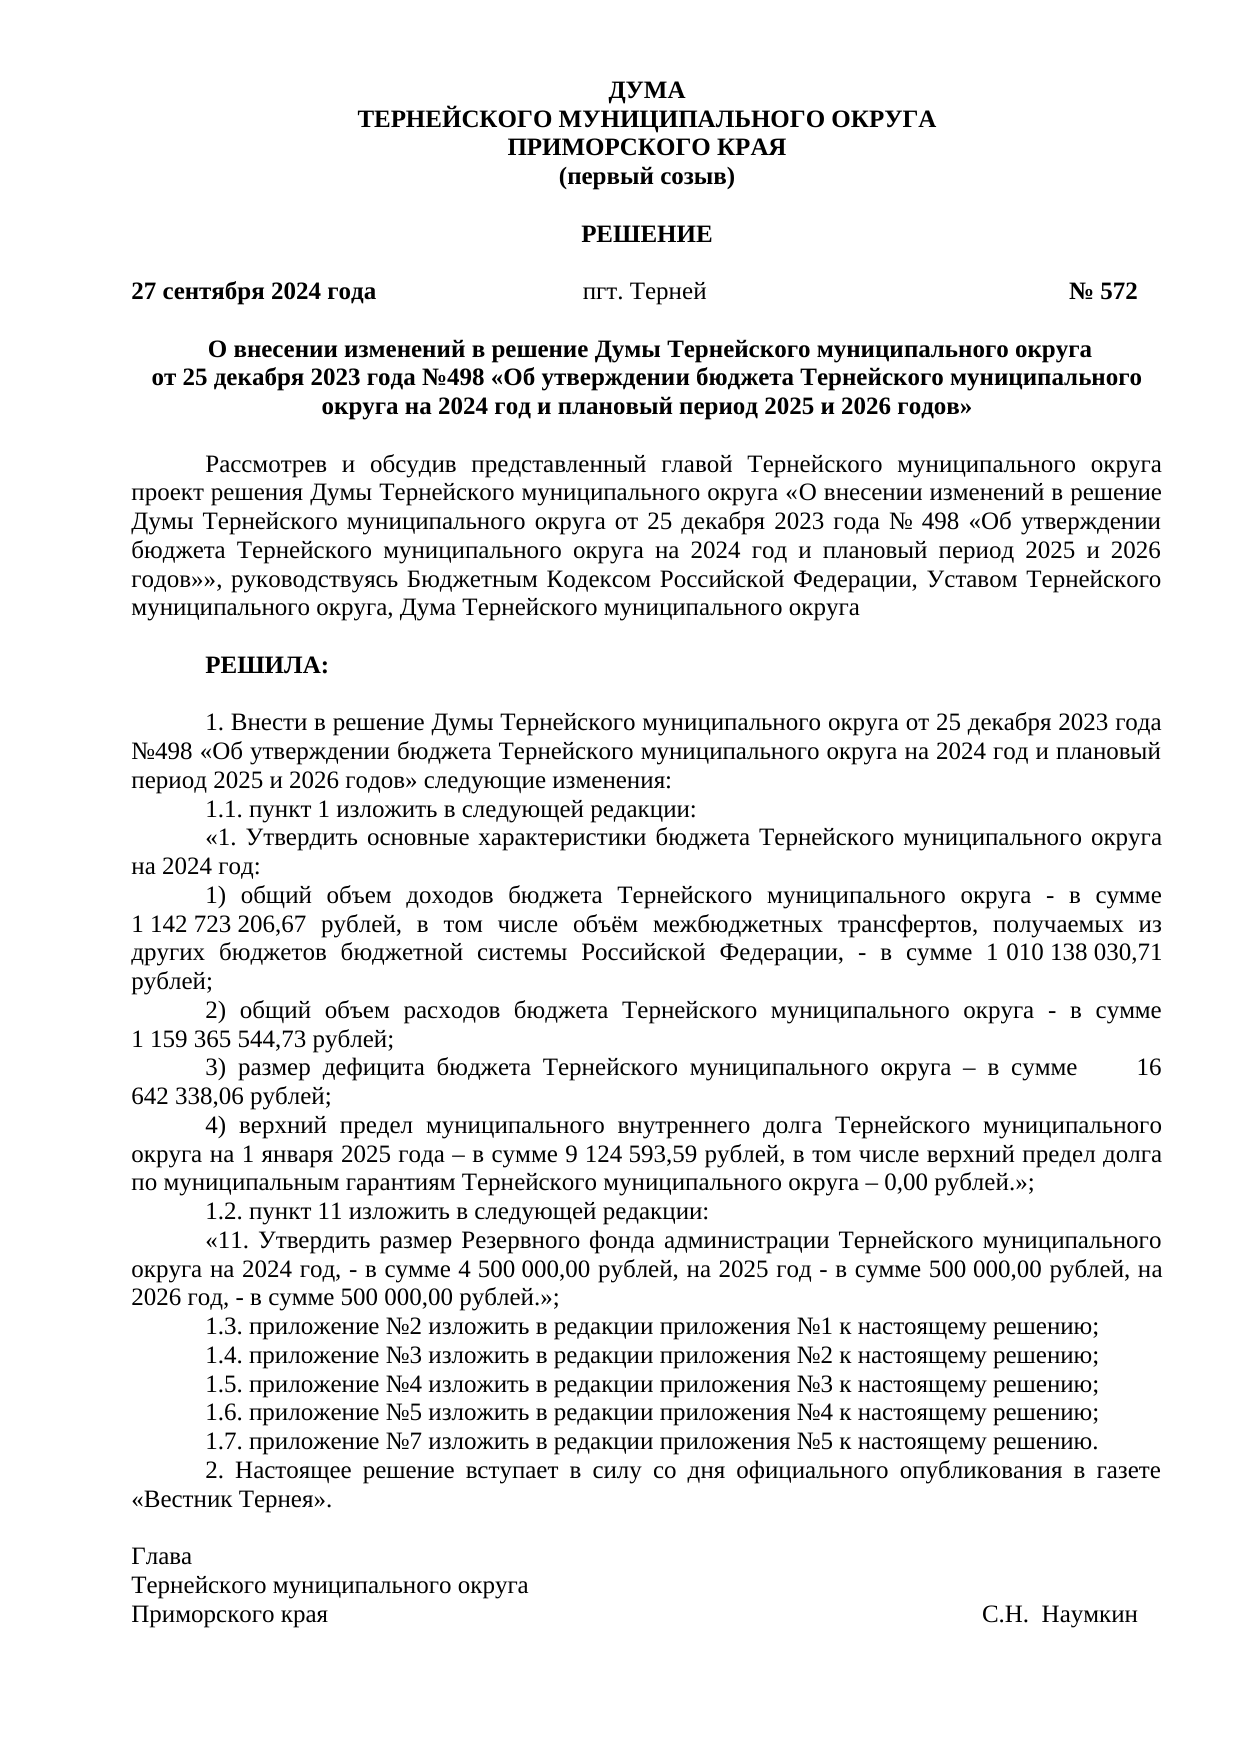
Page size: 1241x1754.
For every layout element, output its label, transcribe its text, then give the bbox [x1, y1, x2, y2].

text 1.6. приложение №5 изложить в редакции приложения №4 к настоящему решению; [131, 1397, 1162, 1426]
text «1. Утвердить основные характеристики бюджета Тернейского муниципального округа на 2024 год: [131, 822, 1162, 880]
text О внесении изменений в решение Думы Тернейского муниципального округа [131, 334, 1162, 362]
text 1. Внести в решение Думы Тернейского муниципального округа от 25 декабря 2023 года №498 «Об утверждении бюджета Тернейского муниципального округа на 2024 год и плановый период 2025 и 2026 годов» следующие изменения: [131, 707, 1162, 794]
text от 25 декабря 2023 года №498 «Об утверждении бюджета Тернейского муниципального округа на 2024 год и плановый период 2025 и 2026 годов» [131, 362, 1162, 420]
text 1) общий объем доходов бюджета Тернейского муниципального округа - в сумме 1 142 723 206,67 рублей, в том числе объём межбюджетных трансфертов, получаемых из других бюджетов бюджетной системы Российской Федерации, - в сумме 1 010 138 030,71 рублей; [131, 880, 1162, 995]
text Глава [131, 1541, 1162, 1570]
text ПРИМОРСКОГО КРАЯ [131, 132, 1162, 161]
text 1.4. приложение №3 изложить в редакции приложения №2 к настоящему решению; [131, 1340, 1162, 1369]
text 1.1. пункт 1 изложить в следующей редакции: [131, 794, 1162, 822]
text (первый созыв) [131, 161, 1162, 190]
text 3) размер дефицита бюджета Тернейского муниципального округа – в сумме 16 642 338,06 рублей; [131, 1052, 1162, 1110]
text Рассмотрев и обсудив представленный главой Тернейского муниципального округа проект решения Думы Тернейского муниципального округа «О внесении изменений в решение Думы Тернейского муниципального округа от 25 декабря 2023 года № 498 «Об утверждении бюджета Тернейского муниципального округа на 2024 год и плановый период 2025 и 2026 годов»», руководствуясь Бюджетным Кодексом Российской Федерации, Уставом Тернейского муниципального округа, Дума Тернейского муниципального округа [131, 449, 1162, 621]
text «11. Утвердить размер Резервного фонда администрации Тернейского муниципального округа на 2024 год, - в сумме 4 500 000,00 рублей, на 2025 год - в сумме 500 000,00 рублей, на 2026 год, - в сумме 500 000,00 рублей.»; [131, 1225, 1162, 1311]
text 27 сентября 2024 года пгт. Терней № 572 [131, 276, 1162, 305]
text 1.5. приложение №4 изложить в редакции приложения №3 к настоящему решению; [131, 1369, 1162, 1397]
text 4) верхний предел муниципального внутреннего долга Тернейского муниципального округа на 1 января 2025 года – в сумме 9 124 593,59 рублей, в том числе верхний предел долга по муниципальным гарантиям Тернейского муниципального округа – 0,00 рублей.»; [131, 1110, 1162, 1196]
text ДУМА [131, 75, 1162, 104]
text ТЕРНЕЙСКОГО МУНИЦИПАЛЬНОГО ОКРУГА [131, 104, 1162, 132]
text 1.2. пункт 11 изложить в следующей редакции: [131, 1196, 1162, 1225]
text 2) общий объем расходов бюджета Тернейского муниципального округа - в сумме 1 159 365 544,73 рублей; [131, 995, 1162, 1052]
text РЕШЕНИЕ [131, 219, 1162, 247]
text Приморского края С.Н. Наумкин [131, 1599, 1162, 1627]
text РЕШИЛА: [131, 650, 1162, 679]
text 1.7. приложение №7 изложить в редакции приложения №5 к настоящему решению. [131, 1426, 1162, 1455]
text 1.3. приложение №2 изложить в редакции приложения №1 к настоящему решению; [131, 1311, 1162, 1340]
text 2. Настоящее решение вступает в силу со дня официального опубликования в газете «Вестник Тернея». [131, 1455, 1162, 1512]
text Тернейского муниципального округа [131, 1570, 1162, 1599]
